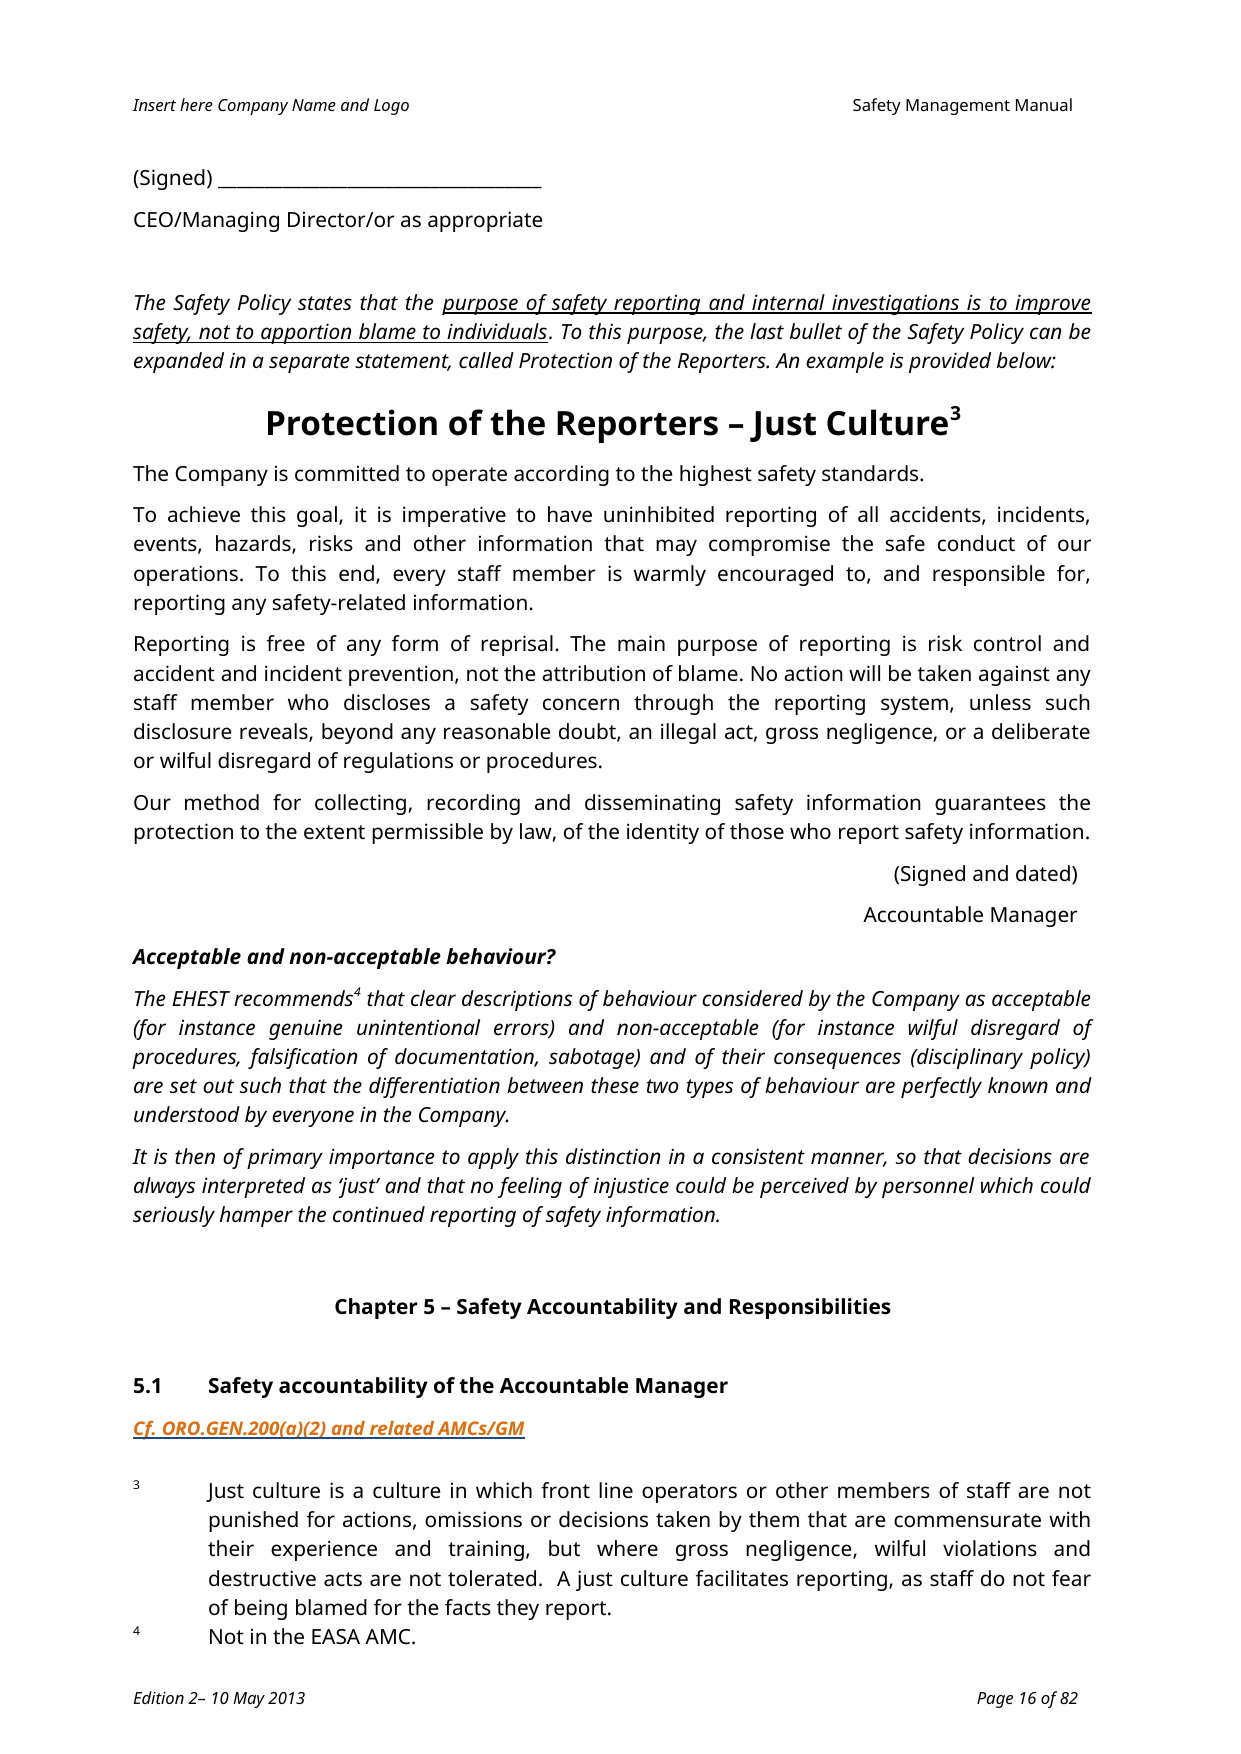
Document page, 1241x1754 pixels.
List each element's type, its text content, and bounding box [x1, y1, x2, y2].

text Our method for collecting, recording and disseminating safety information guarantees the protection to the extent permissible by law, of the identity of those who report safety information. [133, 787, 1093, 845]
text CEO/Managing Director/or as appropriate [133, 204, 1093, 233]
text Reporting is free of any form of reprisal. The main purpose of reporting is risk control and accident and incident prevention, not the attribution of blame. No action will be taken against any staff member who discloses a safety concern through the reporting system, unless such disclosure reveals, beyond any reasonable doubt, an illegal act, gross negligence, or a deliberate or wilful disregard of regulations or procedures. [133, 629, 1093, 774]
text The Safety Policy states that the purpose of safety reporting and internal investigations is to improve safety, not to apportion blame to individuals. To this purpose, the last bullet of the Safety Policy can be expanded in a separate statement, called Protection of the Reporters. An example is provided below: [133, 287, 1093, 375]
title Protection of the Reporters – Just Culture [133, 400, 1093, 445]
text The Company is committed to operate according to the highest safety standards. [133, 458, 1093, 487]
text Cf. ORO.GEN.200(a)(2) and related AMCs/GM [133, 1412, 1093, 1441]
text Chapter 5 – Safety Accountability and Responsibilities [133, 1291, 1093, 1320]
text (Signed) ___________________________________ [133, 162, 1093, 192]
text Accountable Manager [133, 899, 1093, 929]
text It is then of primary importance to apply this distinction in a consistent manner, so that decisions are always interpreted as ‘just’ and that no feeling of injustice could be perceived by personnel which could seriously hamper the continued reporting of safety information. [133, 1141, 1093, 1229]
text (Signed and dated) [133, 858, 1093, 887]
subtitle 5.1 Safety accountability of the Accountable Manager [133, 1370, 1093, 1399]
text To achieve this goal, it is imperative to have uninhibited reporting of all accidents, incidents, events, hazards, risks and other information that may compromise the safe conduct of our operations. To this end, every staff member is warmly encouraged to, and responsible for, reporting any safety-related information. [133, 499, 1093, 616]
text Acceptable and non-acceptable behaviour? [133, 941, 1093, 970]
text The EHEST recommends that clear descriptions of behaviour considered by the Company as acceptable (for instance genuine unintentional errors) and non-acceptable (for instance wilful disregard of procedures, falsification of documentation, sabotage) and of their consequences (disciplinary policy) are set out such that the differentiation between these two types of behaviour are perfectly known and understood by everyone in the Company. [133, 983, 1093, 1129]
